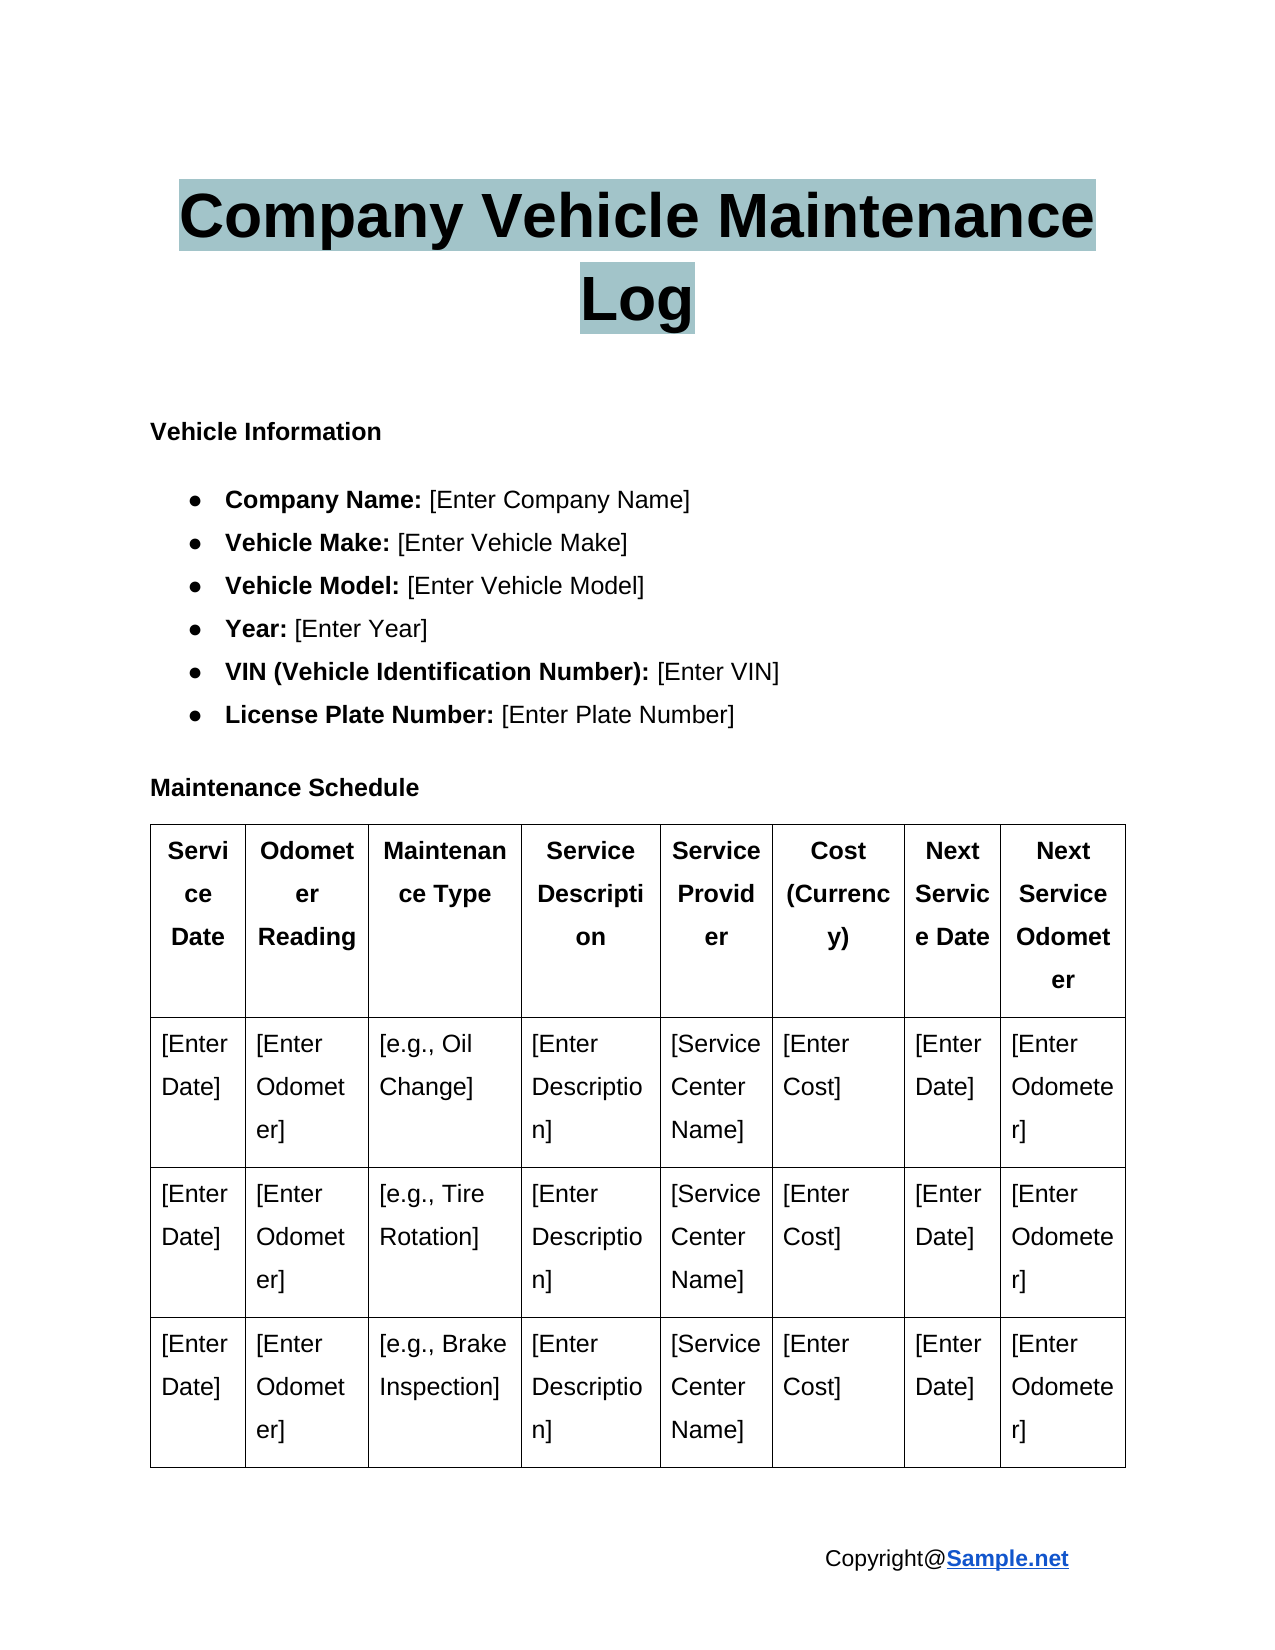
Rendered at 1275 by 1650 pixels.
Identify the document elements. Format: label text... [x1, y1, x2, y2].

table_cell [Enter Cost] [773, 1018, 904, 1167]
table_cell [e.g., Tire Rotation] [369, 1168, 521, 1317]
list Vehicle Model: [Enter Vehicle Model] [187, 571, 1125, 600]
table_cell [Enter Date] [905, 1018, 1000, 1167]
table_header Next Service Odometer [1001, 825, 1125, 1017]
table_cell [Enter Description] [522, 1168, 660, 1317]
table_cell [Enter Odometer] [246, 1168, 368, 1317]
table_cell [Enter Description] [522, 1018, 660, 1167]
table_header Maintenance Type [369, 825, 521, 1017]
list VIN (Vehicle Identification Number): [Enter VIN] [187, 657, 1125, 686]
table_cell [Enter Description] [522, 1318, 660, 1467]
table_cell [Service Center Name] [661, 1018, 772, 1167]
list Company Name: [Enter Company Name] [187, 485, 1125, 513]
table_cell [Enter Date] [905, 1318, 1000, 1467]
list License Plate Number: [Enter Plate Number] [187, 700, 1125, 729]
subtitle Vehicle Information [150, 373, 1125, 445]
table_header Next Service Date [905, 825, 1000, 1017]
table_cell [Enter Date] [151, 1318, 245, 1467]
list Year: [Enter Year] [187, 614, 1125, 643]
list Vehicle Make: [Enter Vehicle Make] [187, 528, 1125, 557]
table_cell [Service Center Name] [661, 1318, 772, 1467]
table_header Odometer Reading [246, 825, 368, 1017]
subtitle Company Vehicle Maintenance Log [150, 179, 1125, 334]
table_header Cost (Currency) [773, 825, 904, 1017]
table_cell [Enter Odometer] [1001, 1318, 1125, 1467]
table_cell [Service Center Name] [661, 1168, 772, 1317]
table_cell [Enter Cost] [773, 1168, 904, 1317]
table_cell [e.g., Oil Change] [369, 1018, 521, 1167]
table_header Service Date [151, 825, 245, 1017]
table_cell [Enter Date] [151, 1168, 245, 1317]
table_header Service Provider [661, 825, 772, 1017]
table_cell [e.g., Brake Inspection] [369, 1318, 521, 1467]
table_cell [Enter Date] [905, 1168, 1000, 1317]
subtitle Maintenance Schedule [150, 773, 1125, 801]
table_cell [Enter Odometer] [246, 1018, 368, 1167]
table_cell [Enter Odometer] [1001, 1018, 1125, 1167]
table_header Service Description [522, 825, 660, 1017]
table_cell [Enter Odometer] [1001, 1168, 1125, 1317]
table_cell [Enter Cost] [773, 1318, 904, 1467]
table_cell [Enter Date] [151, 1018, 245, 1167]
table_cell [Enter Odometer] [246, 1318, 368, 1467]
